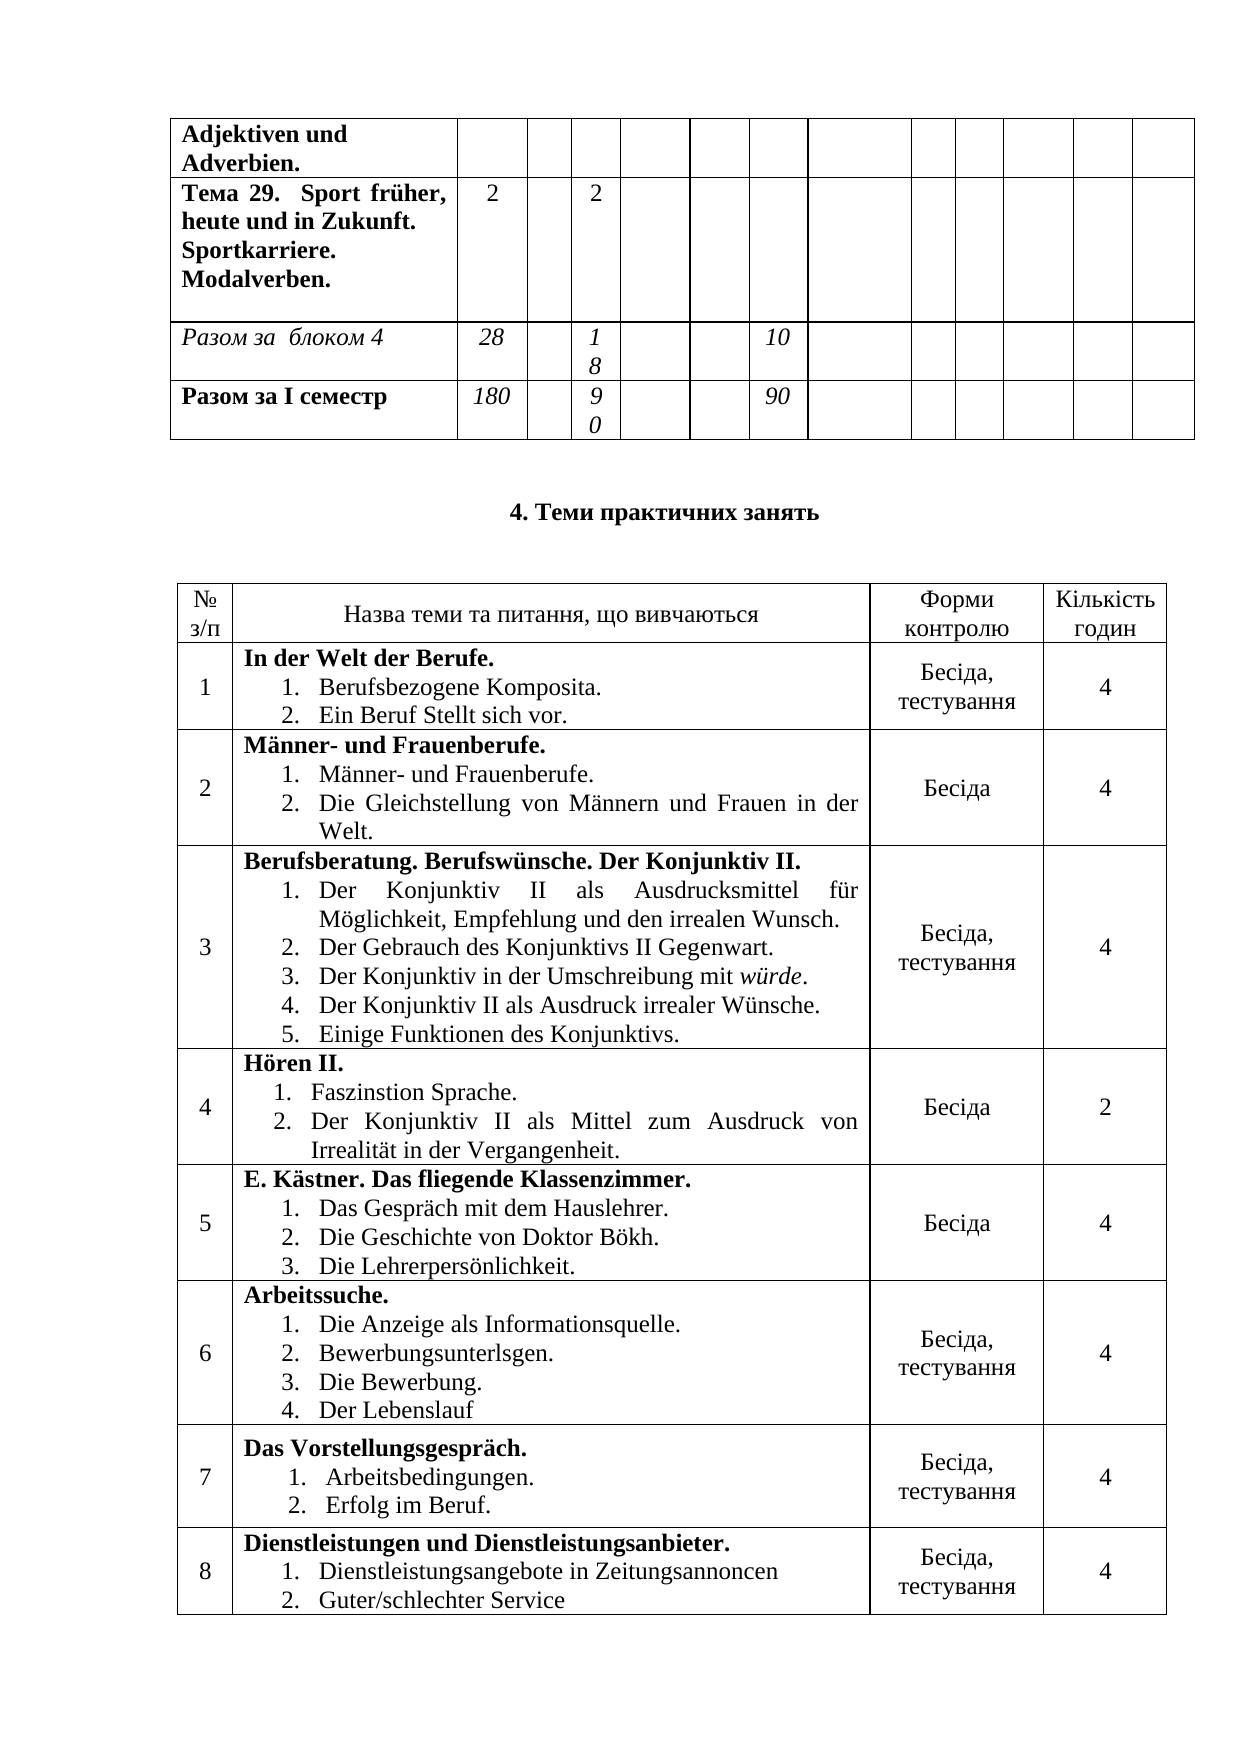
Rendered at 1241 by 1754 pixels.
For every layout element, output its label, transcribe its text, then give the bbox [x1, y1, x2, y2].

table_cell [1133, 178, 1194, 321]
table_cell [691, 381, 749, 438]
table_cell 4 [1044, 643, 1166, 729]
table_cell [956, 119, 1003, 177]
table_cell Бесіда [871, 1049, 1043, 1163]
table_cell [912, 381, 955, 438]
table_cell 4 [1044, 1528, 1166, 1614]
table_cell [528, 178, 571, 321]
table_cell 3 [178, 846, 232, 1047]
table_cell 2 [178, 730, 232, 845]
table_cell 90 [750, 381, 807, 438]
table_cell 10 [750, 323, 807, 380]
table_cell [621, 323, 689, 380]
table_cell 5 [178, 1165, 232, 1279]
table_cell [1004, 323, 1073, 380]
table_cell [956, 381, 1003, 438]
table_header № з/п [178, 584, 232, 642]
table_cell Бесіда [871, 1165, 1043, 1279]
table_cell 1 [178, 643, 232, 729]
table_cell 2 [572, 119, 620, 177]
table_cell E. Kästner. Das fliegende Klassenzimmer. Das Gespräch mit dem Hauslehrer. Die Geschichte von Doktor Bökh. Die Lehrerpersönlichkeit. [233, 1165, 869, 1279]
table_cell In der Welt der Berufe. Berufsbezogene Komposita. Ein Beruf Stellt sich vor. [233, 643, 869, 729]
table_cell [750, 178, 807, 321]
table_cell [956, 178, 1003, 321]
table_cell [912, 323, 955, 380]
table_cell Бесіда, тестування [871, 1281, 1043, 1424]
table_cell 8 [178, 1528, 232, 1614]
table_cell [691, 323, 749, 380]
table_header Назва теми та питання, що вивчаються [233, 584, 869, 642]
table_cell 28 [458, 323, 527, 380]
table_cell 4 [1044, 730, 1166, 845]
table_cell Разом за блоком 4 [171, 323, 457, 380]
table_cell Dienstleistungen und Dienstleistungsanbieter. Dienstleistungsangebote in Zeitungsannoncen Guter/schlechter Service [233, 1528, 869, 1614]
table_cell [1004, 119, 1073, 177]
table_cell [691, 178, 749, 321]
table_cell 4 [1044, 1281, 1166, 1424]
table_cell Бесіда, тестування [871, 846, 1043, 1047]
table_cell 4 [1044, 1425, 1166, 1527]
table_cell [1004, 178, 1073, 321]
table_cell [621, 119, 689, 177]
table_cell [1074, 381, 1132, 438]
table_cell [1074, 119, 1132, 177]
table_cell [1133, 323, 1194, 380]
table_cell Männer- und Frauenberufe. Männer- und Frauenberufe. Die Gleichstellung von Männern und Frauen in der Welt. [233, 730, 869, 845]
table_cell Бесіда, тестування [871, 1425, 1043, 1527]
table_cell [1133, 119, 1194, 177]
table_cell 2 [572, 178, 620, 321]
table_cell [528, 119, 571, 177]
table_cell [1074, 178, 1132, 321]
table_cell Бесіда, тестування [871, 643, 1043, 729]
table_cell [912, 178, 955, 321]
table_cell [621, 178, 689, 321]
table_header Форми контролю [871, 584, 1043, 642]
table_cell 6 [178, 1281, 232, 1424]
table_cell Arbeitssuche. Die Anzeige als Informationsquelle. Bewerbungsunterlsgen. Die Bewerbung. Der Lebenslauf [233, 1281, 869, 1424]
table_cell 2 [458, 178, 527, 321]
table_cell Тема 29. Sport früher, heute und in Zukunft. Sportkarriere. Modalverben. [171, 178, 457, 321]
table_cell [809, 178, 911, 321]
table_cell [528, 381, 571, 438]
table_cell [1133, 381, 1194, 438]
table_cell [171, 119, 457, 177]
table_cell Hören II. Faszinstion Sprache. Der Konjunktiv II als Mittel zum Ausdruck von Irrealität in der Vergangenheit. [233, 1049, 869, 1163]
table_cell 2 [1044, 1049, 1166, 1163]
table_cell [750, 119, 807, 177]
table_cell [809, 381, 911, 438]
table_cell [1074, 323, 1132, 380]
table_cell Berufsberatung. Berufswünsche. Der Konjunktiv II. Der Konjunktiv II als Ausdrucksmittel für Möglichkeit, Empfehlung und den irrealen Wunsch. Der Gebrauch des Konjunktivs II Gegenwart. Der Konjunktiv in der Umschreibung mit würde. Der Konjunktiv II als Ausdruck irrealer Wünsche. Einige Funktionen des Konjunktivs. [233, 846, 869, 1047]
table_cell Das Vorstellungsgespräch. Arbeitsbedingungen. Erfolg im Beruf. [233, 1425, 869, 1527]
table_cell 4 [1044, 846, 1166, 1047]
table_cell 18 [572, 323, 620, 380]
table_header Кількість годин [1044, 584, 1166, 642]
table_cell [809, 119, 911, 177]
table_cell [1004, 381, 1073, 438]
table_cell 90 [572, 381, 620, 438]
table_cell [809, 323, 911, 380]
table_cell [528, 323, 571, 380]
table_cell 7 [178, 1425, 232, 1527]
table_cell 2 [458, 119, 527, 177]
table_cell 180 [458, 381, 527, 438]
table_cell 4 [178, 1049, 232, 1163]
table_cell Разом за І семестр [171, 381, 457, 438]
table_cell Бесіда, тестування [871, 1528, 1043, 1614]
table_cell [621, 381, 689, 438]
table_cell Бесіда [871, 730, 1043, 845]
table_cell [912, 119, 955, 177]
table_cell [956, 323, 1003, 380]
table_cell [691, 119, 749, 177]
table_cell 4 [1044, 1165, 1166, 1279]
text 4. Теми практичних занять [177, 497, 1152, 526]
